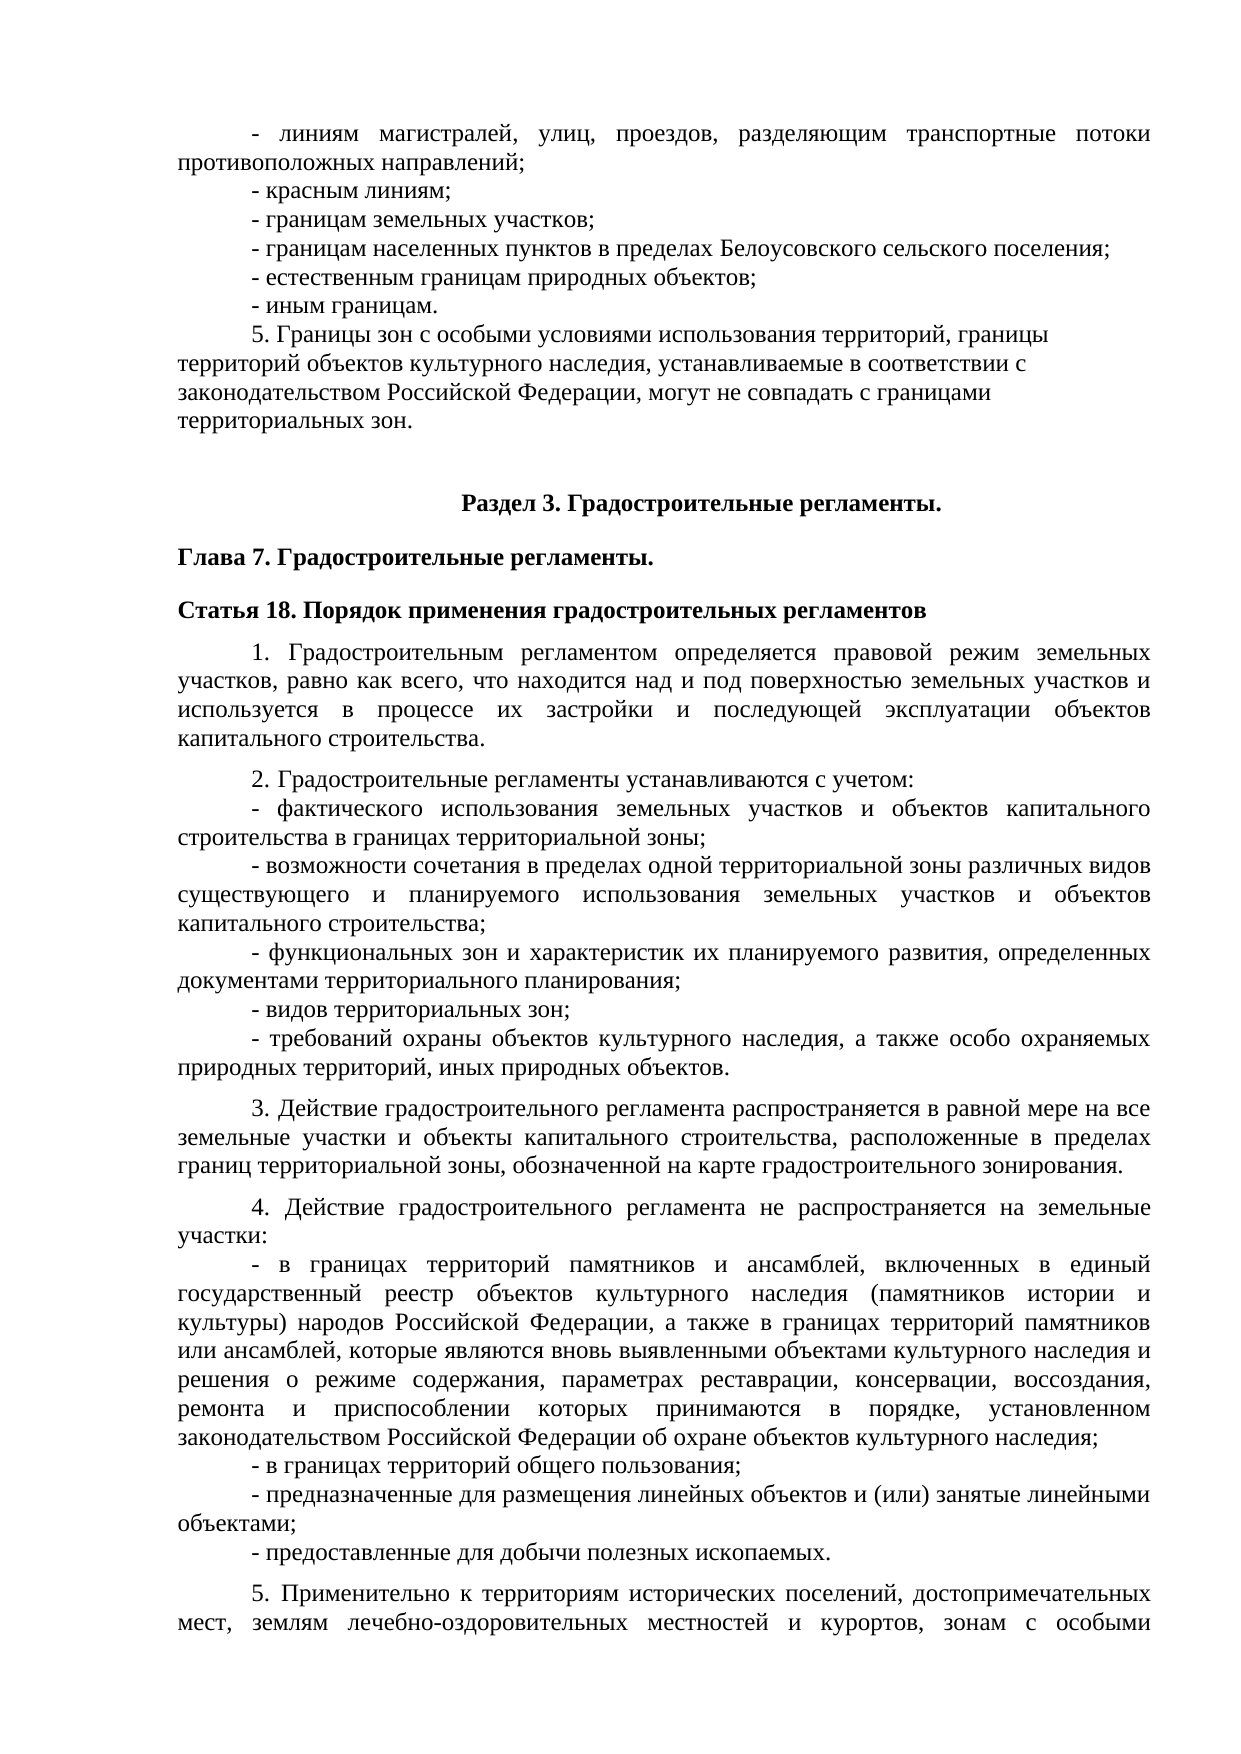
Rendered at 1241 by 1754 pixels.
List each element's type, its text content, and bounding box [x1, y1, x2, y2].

text - функциональных зон и характеристик их планируемого развития, определенных документами территориального планирования; [177, 937, 1152, 994]
text - фактического использования земельных участков и объектов капитального строительства в границах территориальной зоны; [177, 793, 1152, 851]
text Раздел 3. Градостроительные регламенты. [177, 488, 1152, 517]
text - красным линиям; [177, 176, 1152, 204]
list Градостроительным регламентом определяется правовой режим земельных участков, равно как всего, что находится над и под поверхностью земельных участков и используется в процессе их застройки и последующей эксплуатации объектов капитального строительства. [177, 637, 1152, 752]
text - линиям магистралей, улиц, проездов, разделяющим транспортные потоки противоположных направлений; [177, 118, 1152, 176]
text Статья 18. Порядок применения градостроительных регламентов [177, 596, 1152, 624]
text - естественным границам природных объектов; [177, 262, 1152, 291]
list Градостроительные регламенты устанавливаются с учетом: [177, 764, 1152, 793]
text - предназначенные для размещения линейных объектов и (или) занятые линейными объектами; [177, 1479, 1152, 1537]
text - предоставленные для добычи полезных ископаемых. [177, 1537, 1152, 1566]
text - в границах территорий памятников и ансамблей, включенных в единый государственный реестр объектов культурного наследия (памятников истории и культуры) народов Российской Федерации, а также в границах территорий памятников или ансамблей, которые являются вновь выявленными объектами культурного наследия и решения о режиме содержания, параметрах реставрации, консервации, воссоздания, ремонта и приспособлении которых принимаются в порядке, установленном законодательством Российской Федерации об охране объектов культурного наследия; [177, 1249, 1152, 1451]
text 5. Границы зон с особыми условиями использования территорий, границы территорий объектов культурного наследия, устанавливаемые в соответствии с законодательством Российской Федерации, могут не совпадать с границами территориальных зон. [177, 319, 1152, 434]
text Глава 7. Градостроительные регламенты. [177, 542, 1152, 571]
text - видов территориальных зон; [177, 994, 1152, 1023]
text - границам земельных участков; [177, 204, 1152, 233]
text - в границах территорий общего пользования; [177, 1451, 1152, 1479]
text - требований охраны объектов культурного наследия, а также особо охраняемых природных территорий, иных природных объектов. [177, 1023, 1152, 1081]
list Действие градостроительного регламента распространяется в равной мере на все земельные участки и объекты капитального строительства, расположенные в пределах границ территориальной зоны, обозначенной на карте градостроительного зонирования. [177, 1093, 1152, 1179]
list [177, 1578, 1152, 1636]
text - иным границам. [177, 291, 1152, 319]
list Действие градостроительного регламента не распространяется на земельные участки: [177, 1192, 1152, 1249]
text - возможности сочетания в пределах одной территориальной зоны различных видов существующего и планируемого использования земельных участков и объектов капитального строительства; [177, 851, 1152, 937]
text - границам населенных пунктов в пределах Белоусовского сельского поселения; [177, 233, 1152, 262]
